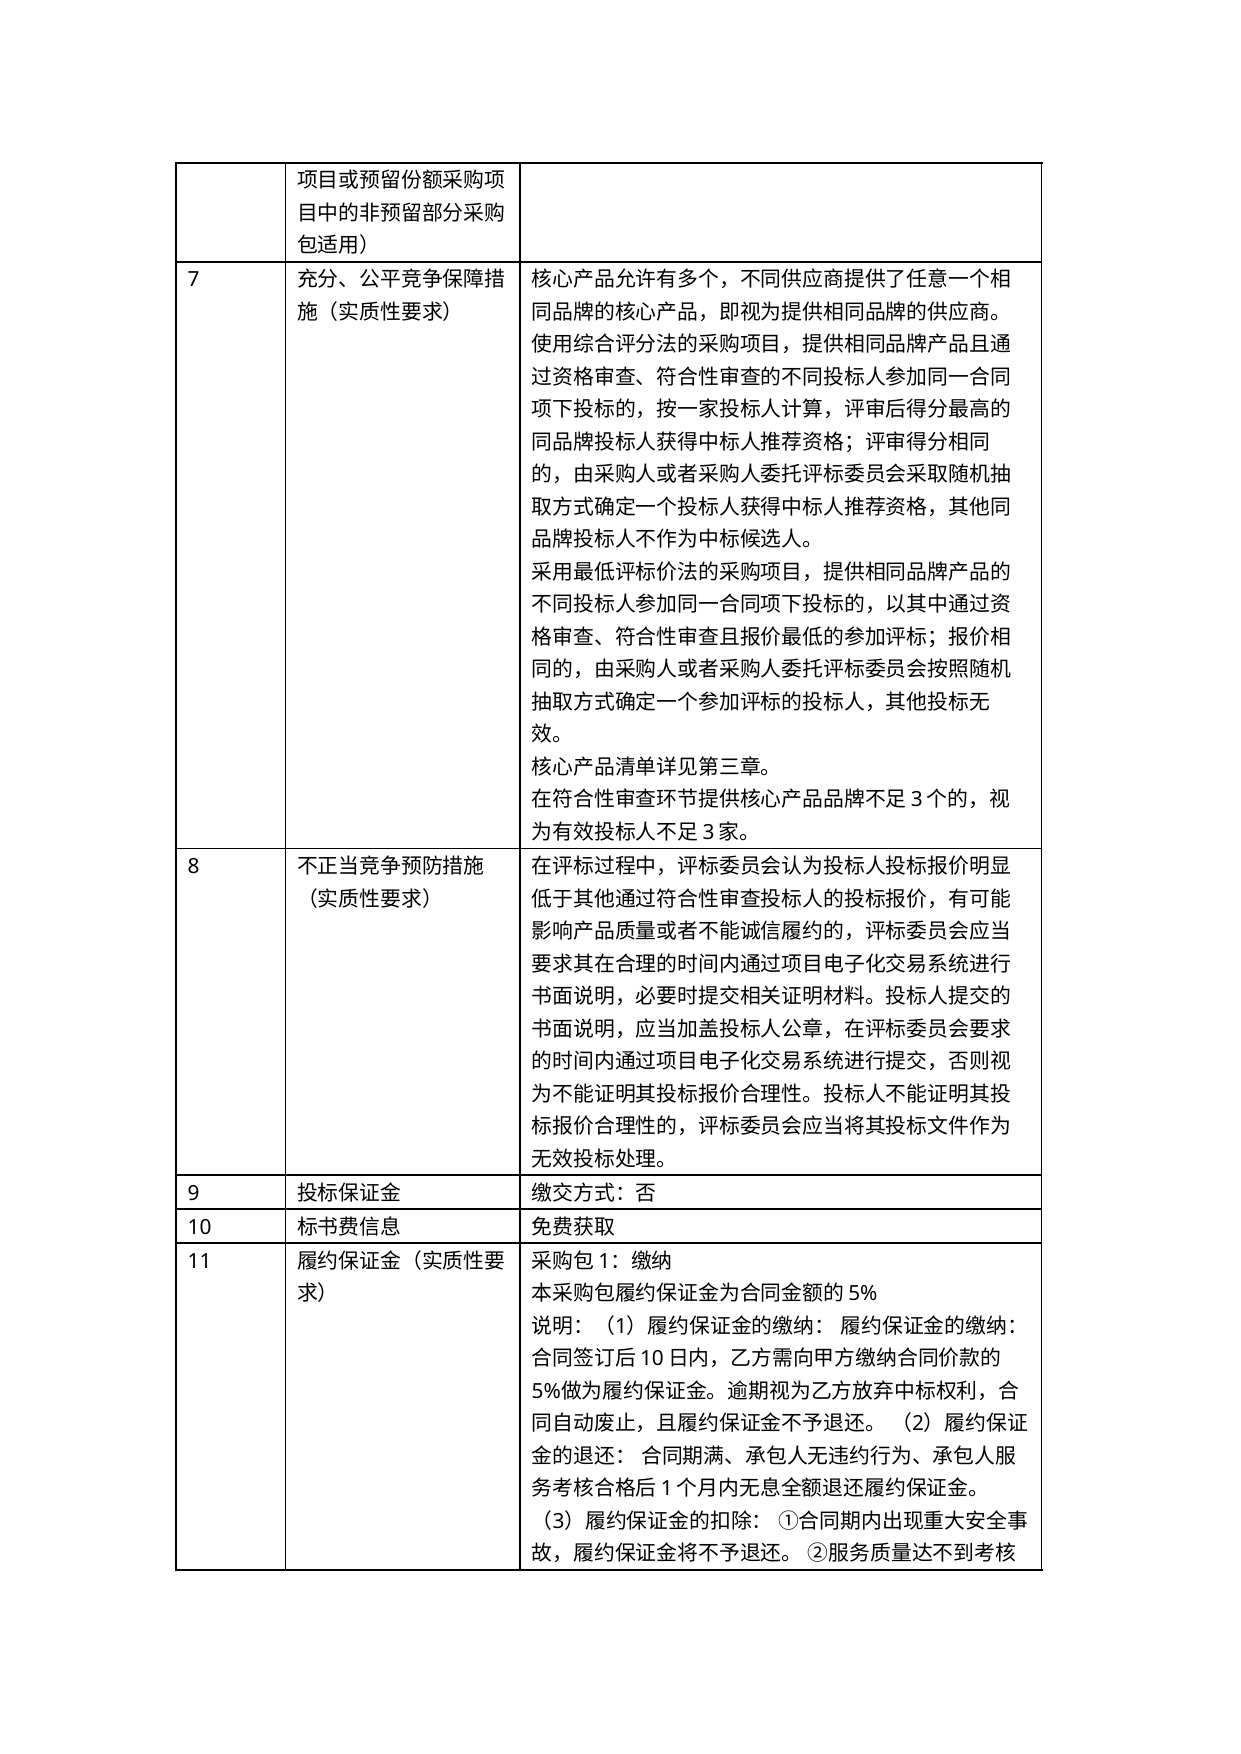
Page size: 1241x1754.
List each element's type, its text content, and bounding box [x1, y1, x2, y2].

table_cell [521, 164, 1041, 261]
table_cell 9 [177, 1176, 285, 1208]
table_cell 免费获取 [521, 1210, 1041, 1242]
table_cell 在评标过程中，评标委员会认为投标人投标报价明显低于其他通过符合性审查投标人的投标报价，有可能影响产品质量或者不能诚信履约的，评标委员会应当要求其在合理的时间内通过项目电子化交易系统进行书面说明，必要时提交相关证明材料。投标人提交的书面说明，应当加盖投标人公章，在评标委员会要求的时间内通过项目电子化交易系统进行提交，否则视为不能证明其投标报价合理性。投标人不能证明其投标报价合理性的，评标委员会应当将其投标文件作为无效投标处理。 [521, 849, 1041, 1174]
table_cell 履约保证金（实质性要求） [286, 1244, 519, 1569]
table_cell 核心产品允许有多个，不同供应商提供了任意一个相同品牌的核心产品，即视为提供相同品牌的供应商。 使用综合评分法的采购项目，提供相同品牌产品且通过资格审查、符合性审查的不同投标人参加同一合同项下投标的，按一家投标人计算，评审后得分最高的同品牌投标人获得中标人推荐资格；评审得分相同的，由采购人或者采购人委托评标委员会采取随机抽取方式确定一个投标人获得中标人推荐资格，其他同品牌投标人不作为中标候选人。 采用最低评标价法的采购项目，提供相同品牌产品的不同投标人参加同一合同项下投标的，以其中通过资格审查、符合性审查且报价最低的参加评标；报价相同的，由采购人或者采购人委托评标委员会按照随机抽取方式确定一个参加评标的投标人，其他投标无效。 核心产品清单详见第三章。 在符合性审查环节提供核心产品品牌不足3个的，视为有效投标人不足3家。 [521, 263, 1041, 848]
table_cell 缴交方式：否 [521, 1176, 1041, 1208]
table_cell 6 [177, 164, 285, 261]
table_cell 7 [177, 263, 285, 848]
table_cell 不正当竞争预防措施（实质性要求） [286, 849, 519, 1174]
table_cell 11 [177, 1244, 285, 1569]
table_cell 标书费信息 [286, 1210, 519, 1242]
table_cell 充分、公平竞争保障措施（实质性要求） [286, 263, 519, 848]
table_cell 投标保证金 [286, 1176, 519, 1208]
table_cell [521, 1244, 1041, 1569]
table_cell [286, 164, 519, 261]
table_cell 10 [177, 1210, 285, 1242]
table_cell 8 [177, 849, 285, 1174]
